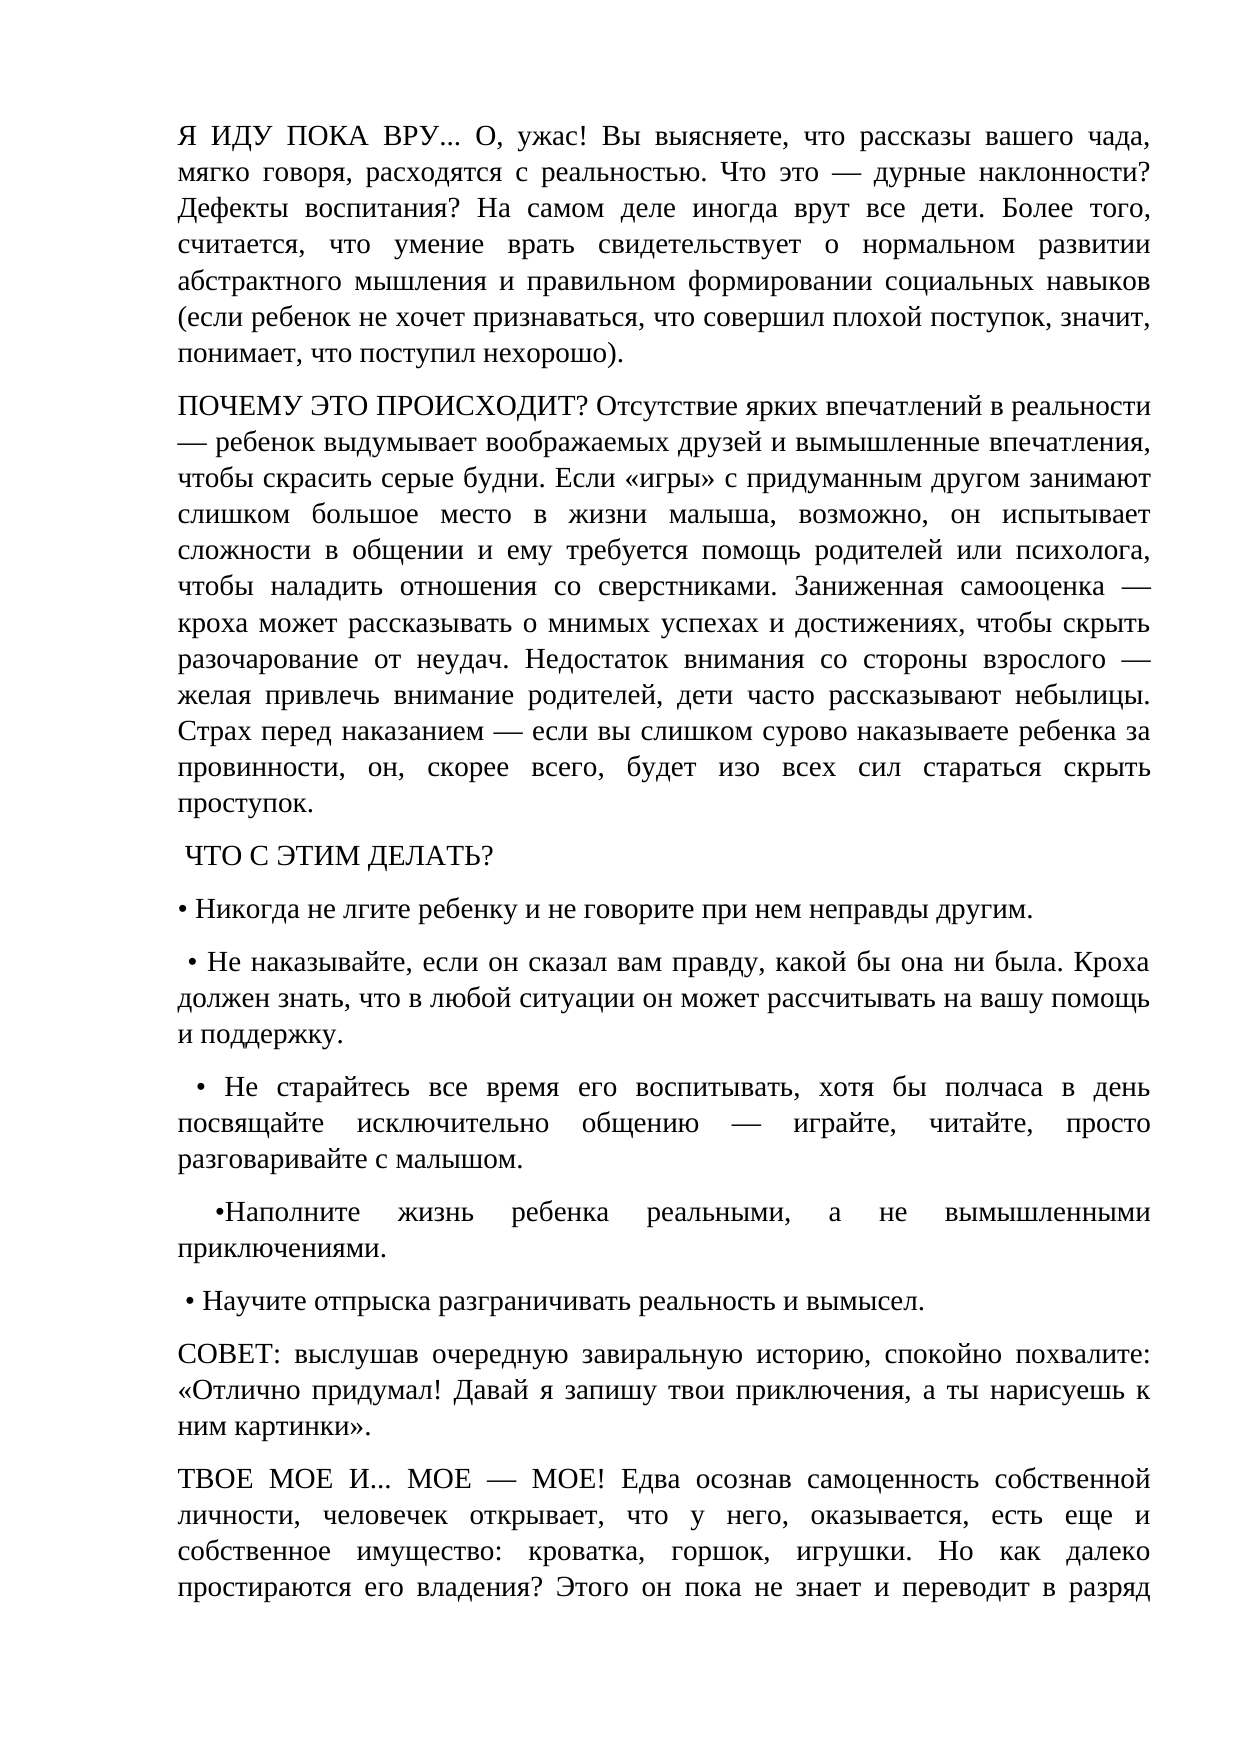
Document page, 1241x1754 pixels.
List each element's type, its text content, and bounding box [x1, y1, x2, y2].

text ПОЧЕМУ ЭТО ПРОИСХОДИТ? Отсутствие ярких впечатлений в реальности — ребенок выдумывает воображаемых друзей и вымышленные впечатления, чтобы скрасить серые будни. Если «игры» с придуманным другом занимают слишком большое место в жизни малыша, возможно, он испытывает сложности в общении и ему требуется помощь родителей или психолога, чтобы наладить отношения со сверстниками. Заниженная самооценка — кроха может рассказывать о мнимых успехах и достижениях, чтобы скрыть разочарование от неудач. Недостаток внимания со стороны взрослого — желая привлечь внимание родителей, дети часто рассказывают небылицы. Страх перед наказанием — если вы слишком сурово наказываете ребенка за провинности, он, скорее всего, будет изо всех сил стараться скрыть проступок. [177, 388, 1152, 819]
text СОВЕТ: выслушав очередную завиральную историю, спокойно похвалите: «Отлично придумал! Давай я запишу твои приключения, а ты нарисуешь к ним картинки». [177, 1336, 1152, 1442]
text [177, 1461, 1152, 1603]
text • Научите отпрыска разграничивать реальность и вымысел. [177, 1283, 1152, 1317]
text ЧТО С ЭТИМ ДЕЛАТЬ? [177, 838, 1152, 872]
text • Не старайтесь все время его воспитывать, хотя бы полчаса в день посвящайте исключительно общению — играйте, читайте, просто разговаривайте с малышом. [177, 1069, 1152, 1175]
text •Наполните жизнь ребенка реальными, а не вымышленными приключениями. [177, 1194, 1152, 1264]
text • Никогда не лгите ребенку и не говорите при нем неправды другим. [177, 891, 1152, 924]
text Я ИДУ ПОКА ВРУ... О, ужас! Вы выясняете, что рассказы вашего чада, мягко говоря, расходятся с реальностью. Что это — дурные наклонности? Дефекты воспитания? На самом деле иногда врут все дети. Более того, считается, что умение врать свидетельствует о нормальном развитии абстрактного мышления и правильном формировании социальных навыков (если ребенок не хочет признаваться, что совершил плохой поступок, значит, понимает, что поступил нехорошо). [177, 118, 1152, 368]
text • Не наказывайте, если он сказал вам правду, какой бы она ни была. Кроха должен знать, что в любой ситуации он может рассчитывать на вашу помощь и поддержку. [177, 944, 1152, 1050]
